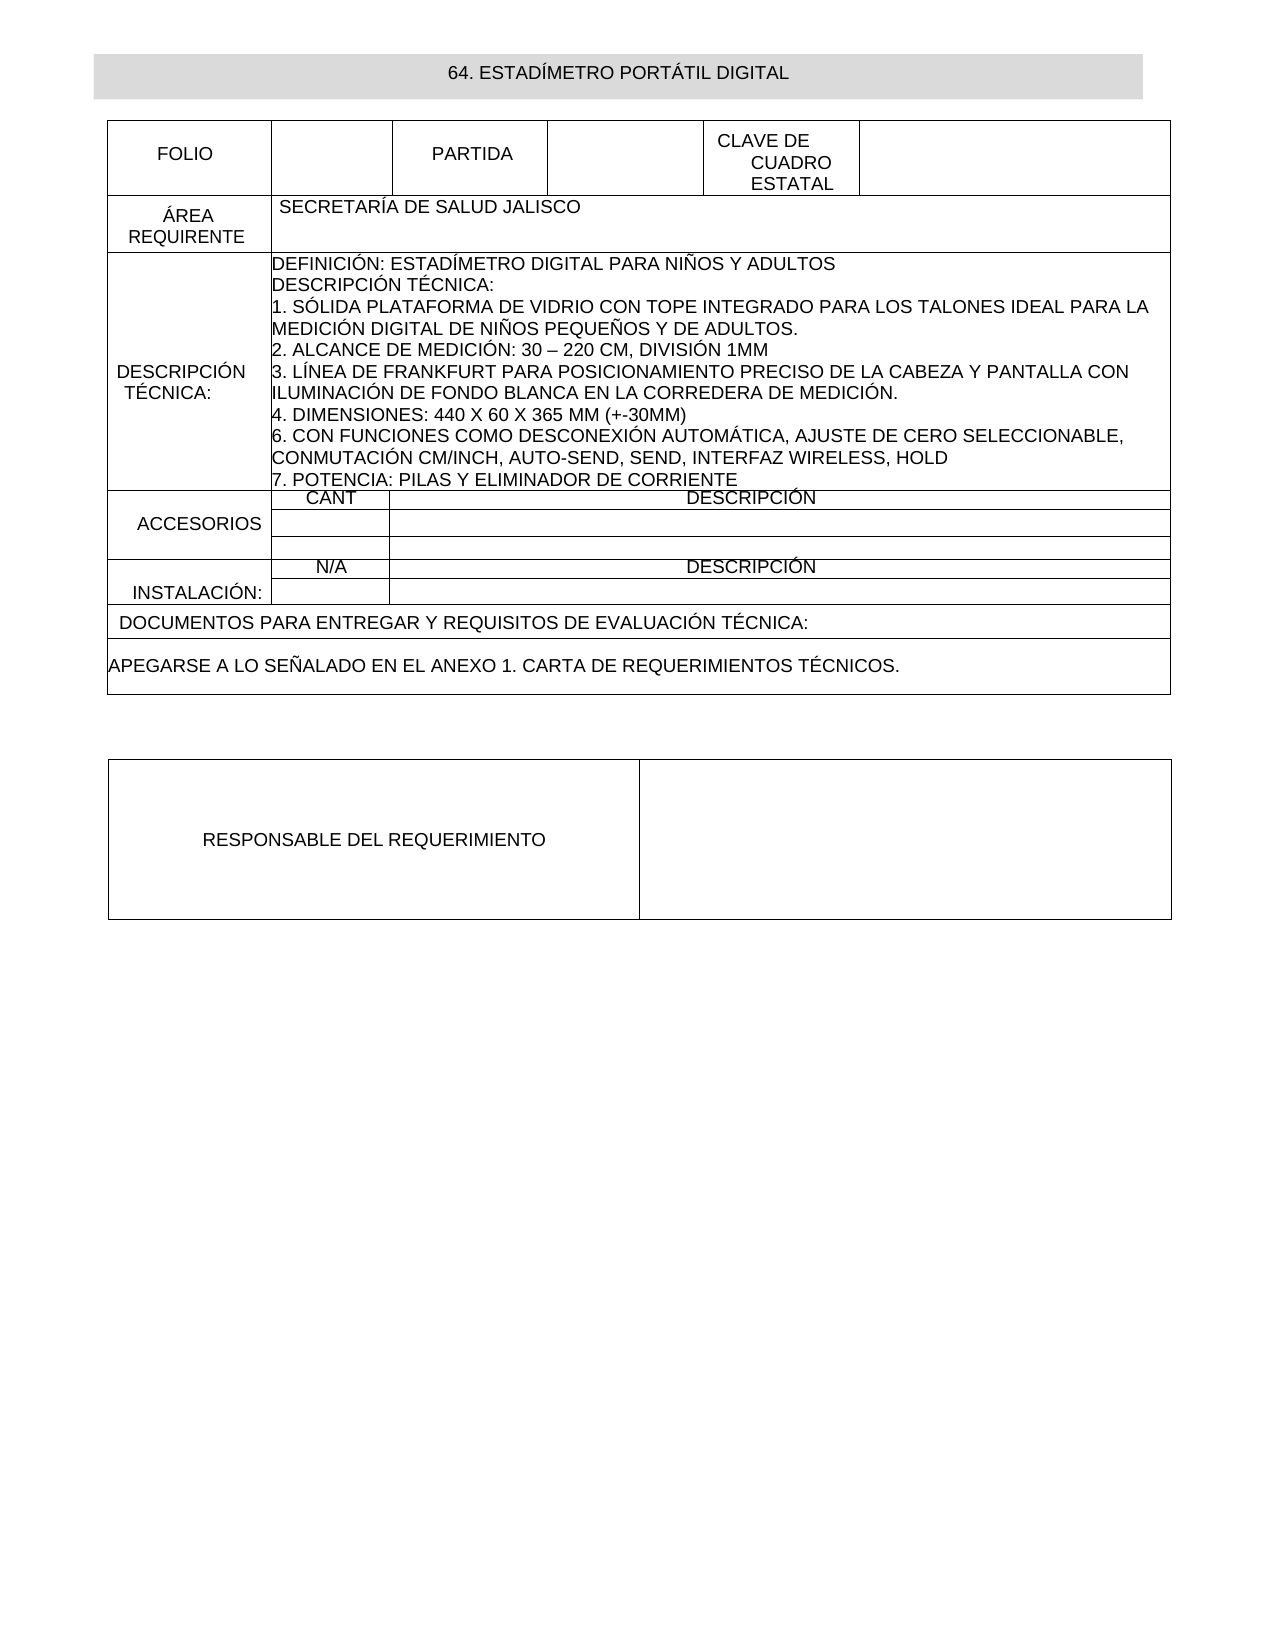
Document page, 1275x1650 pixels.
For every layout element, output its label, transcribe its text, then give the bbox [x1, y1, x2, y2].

table_cell APEGARSE A LO SEÑALADO EN EL ANEXO 1. CARTA DE REQUERIMIENTOS TÉCNICOS. [108, 639, 1170, 694]
table_cell [272, 537, 389, 558]
table_cell INSTALACIÓN: [108, 560, 271, 603]
table_cell DOCUMENTOS PARA ENTREGAR Y REQUISITOS DE EVALUACIÓN TÉCNICA: [108, 605, 1170, 638]
table_cell DEFINICIÓN: ESTADÍMETRO DIGITAL PARA NIÑOS Y ADULTOS DESCRIPCIÓN TÉCNICA: 1. SÓLIDA PLATAFORMA DE VIDRIO CON TOPE INTEGRADO PARA LOS TALONES IDEAL PARA LA MEDICIÓN DIGITAL DE NIÑOS PEQUEÑOS Y DE ADULTOS. 2. ALCANCE DE MEDICIÓN: 30 – 220 CM, DIVISIÓN 1MM 3. LÍNEA DE FRANKFURT PARA POSICIONAMIENTO PRECISO DE LA CABEZA Y PANTALLA CON ILUMINACIÓN DE FONDO BLANCA EN LA CORREDERA DE MEDICIÓN. 4. DIMENSIONES: 440 X 60 X 365 MM (+-30MM) 6. CON FUNCIONES COMO DESCONEXIÓN AUTOMÁTICA, AJUSTE DE CERO SELECCIONABLE, CONMUTACIÓN CM/INCH, AUTO-SEND, SEND, INTERFAZ WIRELESS, HOLD 7. POTENCIA: PILAS Y ELIMINADOR DE CORRIENTE [272, 253, 1170, 490]
table_header [860, 121, 1170, 195]
table_header [548, 121, 703, 195]
table_cell ÁREA REQUIRENTE [108, 196, 271, 252]
table_cell [390, 537, 1170, 558]
table_cell N/A [272, 560, 389, 578]
table_cell DESCRIPCIÓN [390, 491, 1170, 509]
table_header [640, 760, 1171, 918]
table_cell DESCRIPCIÓN TÉCNICA: [108, 253, 271, 490]
table_cell DESCRIPCIÓN [390, 560, 1170, 578]
table_header PARTIDA [393, 121, 547, 195]
table_cell [390, 579, 1170, 603]
table_cell SECRETARÍA DE SALUD JALISCO [272, 196, 1170, 252]
table_cell [390, 510, 1170, 536]
table_cell [272, 510, 389, 536]
table_header FOLIO [108, 121, 271, 195]
table_cell [272, 579, 389, 603]
table_cell ACCESORIOS [108, 491, 271, 558]
table_header RESPONSABLE DEL REQUERIMIENTO [109, 760, 639, 918]
table_header CLAVE DE CUADRO ESTATAL [704, 121, 859, 195]
table_header [272, 121, 392, 195]
table_cell CANT [272, 491, 389, 509]
